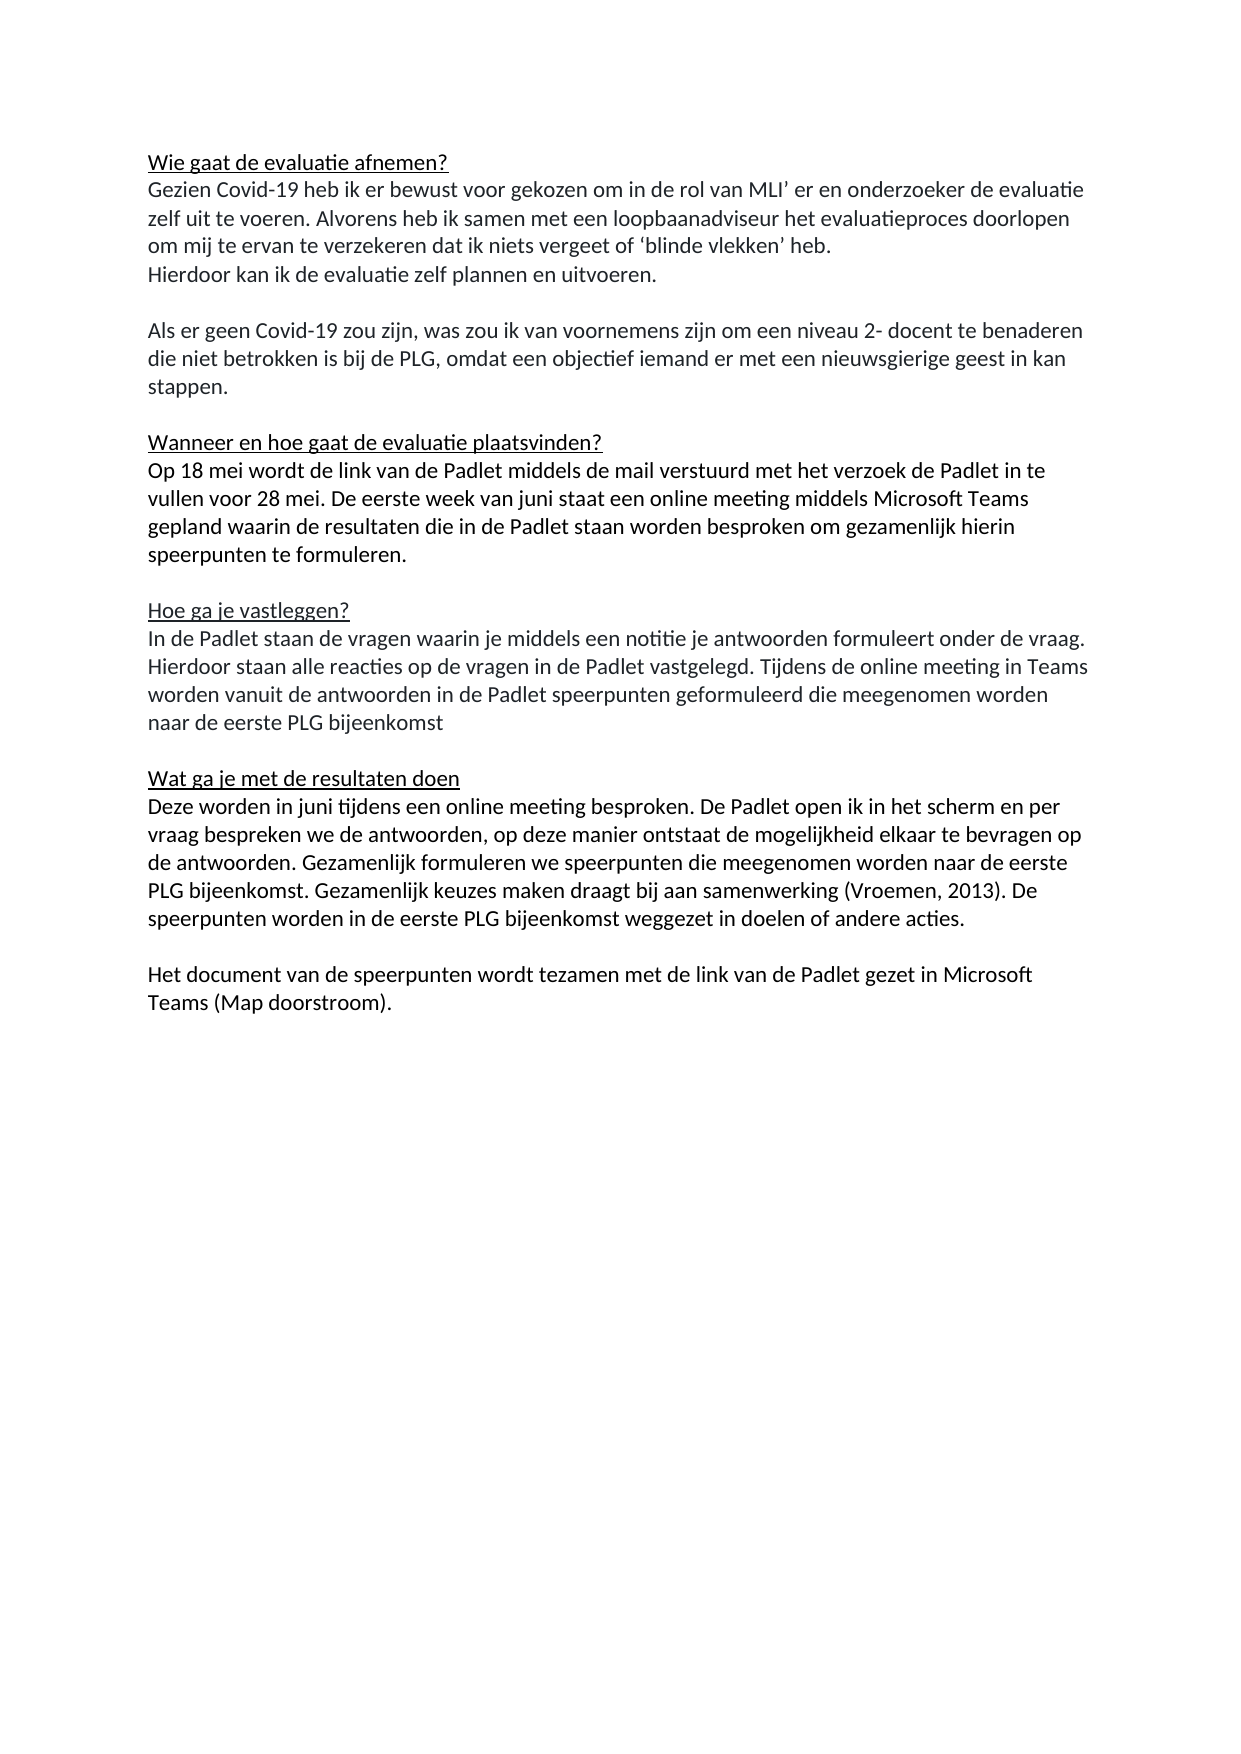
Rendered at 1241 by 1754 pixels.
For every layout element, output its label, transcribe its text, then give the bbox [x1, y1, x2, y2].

text In de Padlet staan de vragen waarin je middels een notitie je antwoorden formuleert onder de vraag. Hierdoor staan alle reacties op de vragen in de Padlet vastgelegd. Tijdens de online meeting in Teams worden vanuit de antwoorden in de Padlet speerpunten geformuleerd die meegenomen worden naar de eerste PLG bijeenkomst [148, 624, 1093, 736]
text Als er geen Covid-19 zou zijn, was zou ik van voornemens zijn om een niveau 2- docent te benaderen die niet betrokken is bij de PLG, omdat een objectief iemand er met een nieuwsgierige geest in kan stappen. [148, 316, 1093, 400]
text Gezien Covid-19 heb ik er bewust voor gekozen om in de rol van MLI’ er en onderzoeker de evaluatie zelf uit te voeren. Alvorens heb ik samen met een loopbaanadviseur het evaluatieproces doorlopen om mij te ervan te verzekeren dat ik niets vergeet of ‘blinde vlekken’ heb. [148, 176, 1093, 260]
text Wanneer en hoe gaat de evaluatie plaatsvinden? [148, 428, 1093, 456]
text Hierdoor kan ik de evaluatie zelf plannen en uitvoeren. [148, 260, 1093, 288]
text Deze worden in juni tijdens een online meeting besproken. De Padlet open ik in het scherm en per vraag bespreken we de antwoorden, op deze manier ontstaat de mogelijkheid elkaar te bevragen op de antwoorden. Gezamenlijk formuleren we speerpunten die meegenomen worden naar de eerste PLG bijeenkomst. Gezamenlijk keuzes maken draagt bij aan samenwerking (Vroemen, 2013). De speerpunten worden in de eerste PLG bijeenkomst weggezet in doelen of andere acties. [148, 792, 1093, 932]
text Hoe ga je vastleggen? [148, 596, 1093, 624]
text Wie gaat de evaluatie afnemen? [148, 148, 1093, 176]
text Het document van de speerpunten wordt tezamen met de link van de Padlet gezet in Microsoft Teams (Map doorstroom). [148, 960, 1093, 1016]
text Wat ga je met de resultaten doen [148, 764, 1093, 792]
text Op 18 mei wordt de link van de Padlet middels de mail verstuurd met het verzoek de Padlet in te vullen voor 28 mei. De eerste week van juni staat een online meeting middels Microsoft Teams gepland waarin de resultaten die in de Padlet staan worden besproken om gezamenlijk hierin speerpunten te formuleren. [148, 456, 1093, 568]
